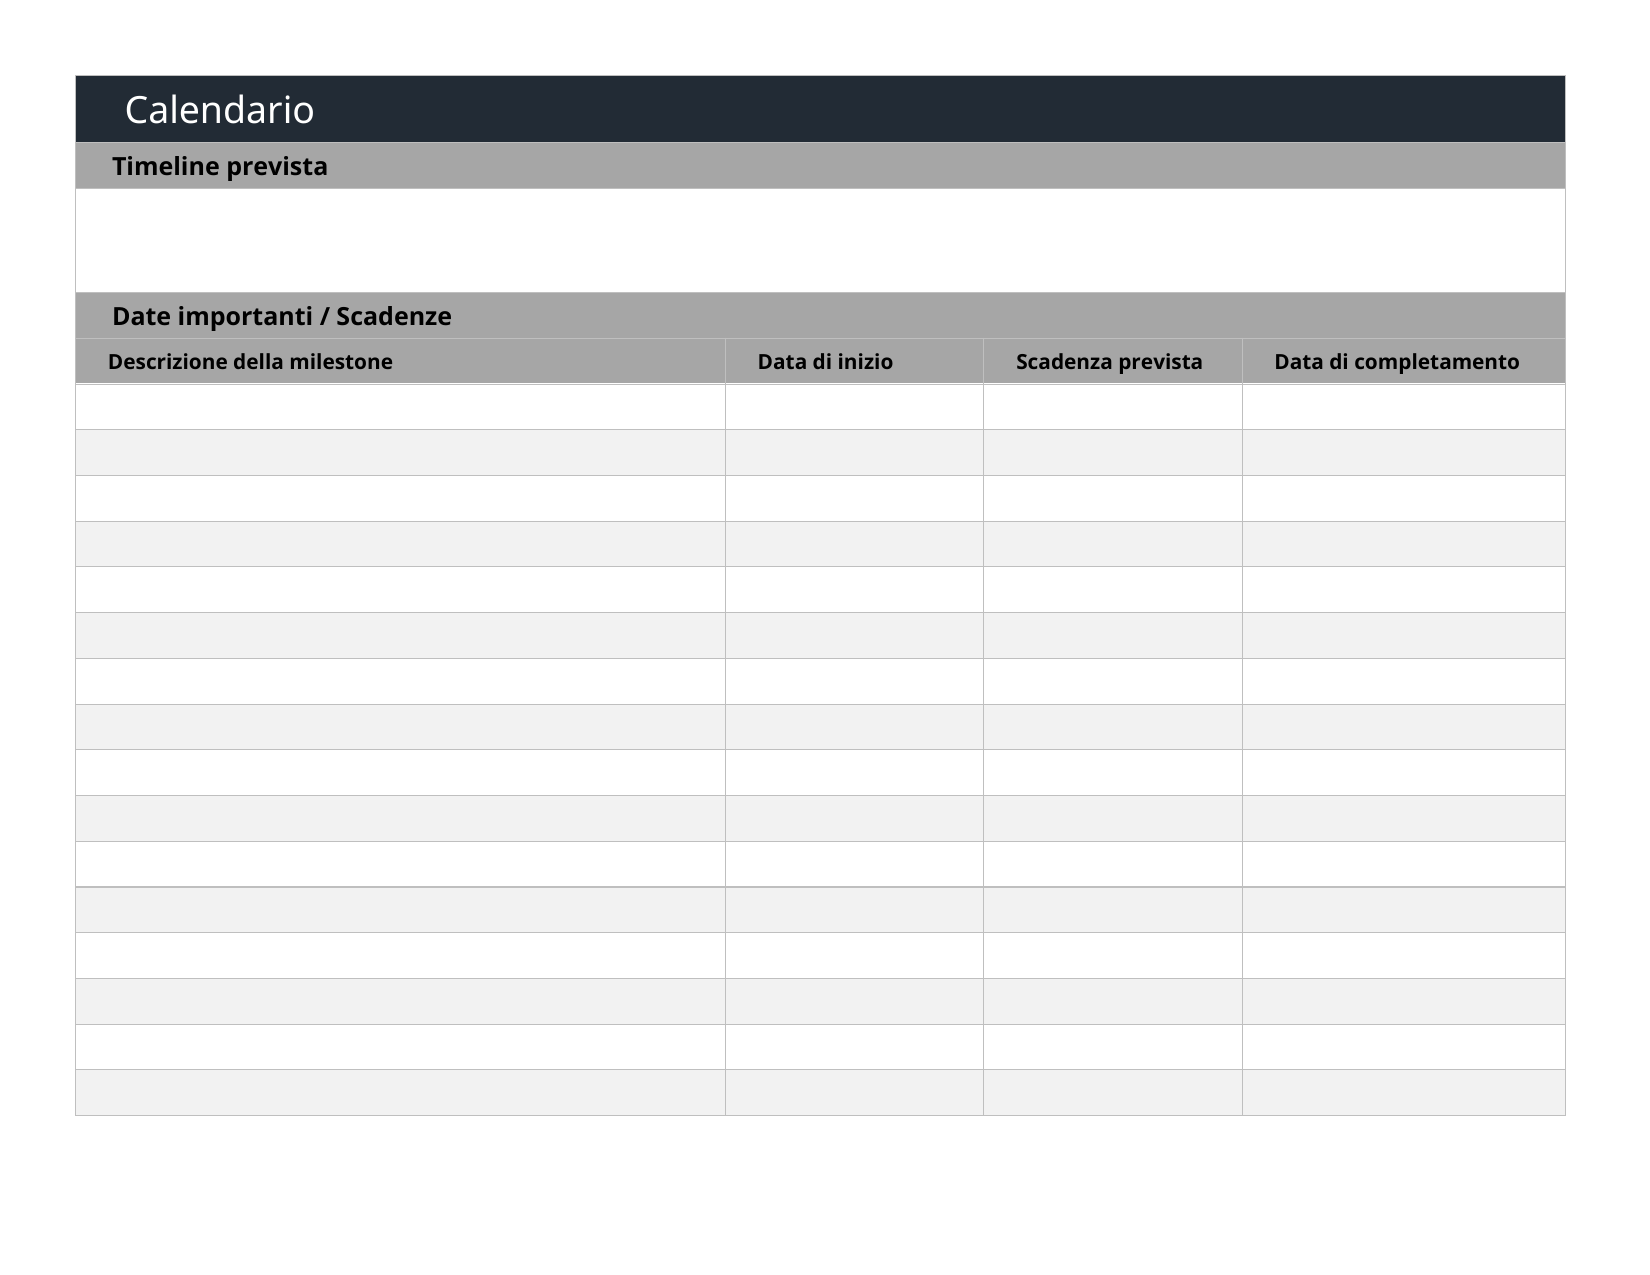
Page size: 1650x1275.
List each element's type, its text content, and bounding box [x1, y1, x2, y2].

table_cell [984, 430, 1242, 475]
table_cell [726, 430, 983, 475]
table_cell [1243, 750, 1565, 795]
table_cell [76, 705, 725, 749]
table_cell [984, 796, 1242, 841]
table_cell [984, 705, 1242, 749]
table_cell [984, 1025, 1242, 1069]
table_cell [1243, 430, 1565, 475]
table_cell [76, 1025, 725, 1069]
table_cell [1243, 613, 1565, 658]
table_cell [1243, 1070, 1565, 1115]
table_cell [984, 476, 1242, 521]
table_cell Descrizione della milestone [76, 339, 725, 383]
table_cell [1243, 1025, 1565, 1069]
table_cell [1243, 842, 1565, 886]
table_cell [76, 613, 725, 658]
table_cell [76, 979, 725, 1024]
table_cell [984, 750, 1242, 795]
table_cell [76, 842, 725, 886]
table_cell [76, 750, 725, 795]
table_cell [726, 705, 983, 749]
table_header Calendario [76, 76, 1565, 142]
table_cell [1243, 385, 1565, 429]
table_cell [726, 888, 983, 932]
table_cell [726, 796, 983, 841]
table_cell [726, 979, 983, 1024]
table_cell [1243, 659, 1565, 703]
table_cell [1243, 979, 1565, 1024]
table_cell [984, 567, 1242, 612]
table_cell Data di completamento [1243, 339, 1565, 383]
table_cell [984, 888, 1242, 932]
table_cell [726, 567, 983, 612]
table_cell [1243, 888, 1565, 932]
table_cell [1243, 476, 1565, 521]
table_cell [76, 385, 725, 429]
table_cell [76, 659, 725, 703]
table_cell [726, 750, 983, 795]
table_cell [984, 979, 1242, 1024]
table_cell [726, 1025, 983, 1069]
table_cell [76, 189, 1565, 292]
table_cell Date importanti / Scadenze [76, 293, 1565, 338]
table_cell [1243, 705, 1565, 749]
table_cell [984, 385, 1242, 429]
table_cell Scadenza prevista [984, 339, 1242, 383]
table_cell [726, 522, 983, 566]
table_cell [76, 796, 725, 841]
table_cell [76, 430, 725, 475]
table_cell [984, 1070, 1242, 1115]
table_cell Timeline prevista [76, 143, 1565, 188]
table_cell [984, 933, 1242, 978]
table_cell [1243, 522, 1565, 566]
table_cell [726, 613, 983, 658]
table_cell [76, 476, 725, 521]
table_cell [726, 385, 983, 429]
table_cell [726, 476, 983, 521]
table_cell [76, 933, 725, 978]
table_cell [726, 1070, 983, 1115]
table_cell [1243, 933, 1565, 978]
table_cell [76, 522, 725, 566]
table_cell [726, 933, 983, 978]
table_cell Data di inizio [726, 339, 983, 383]
table_cell [726, 842, 983, 886]
table_cell [76, 567, 725, 612]
table_cell [984, 613, 1242, 658]
table_cell [76, 888, 725, 932]
table_cell [76, 1070, 725, 1115]
table_cell [1243, 567, 1565, 612]
table_cell [984, 659, 1242, 703]
table_cell [984, 522, 1242, 566]
table_cell [984, 842, 1242, 886]
table_cell [1243, 796, 1565, 841]
table_cell [726, 659, 983, 703]
